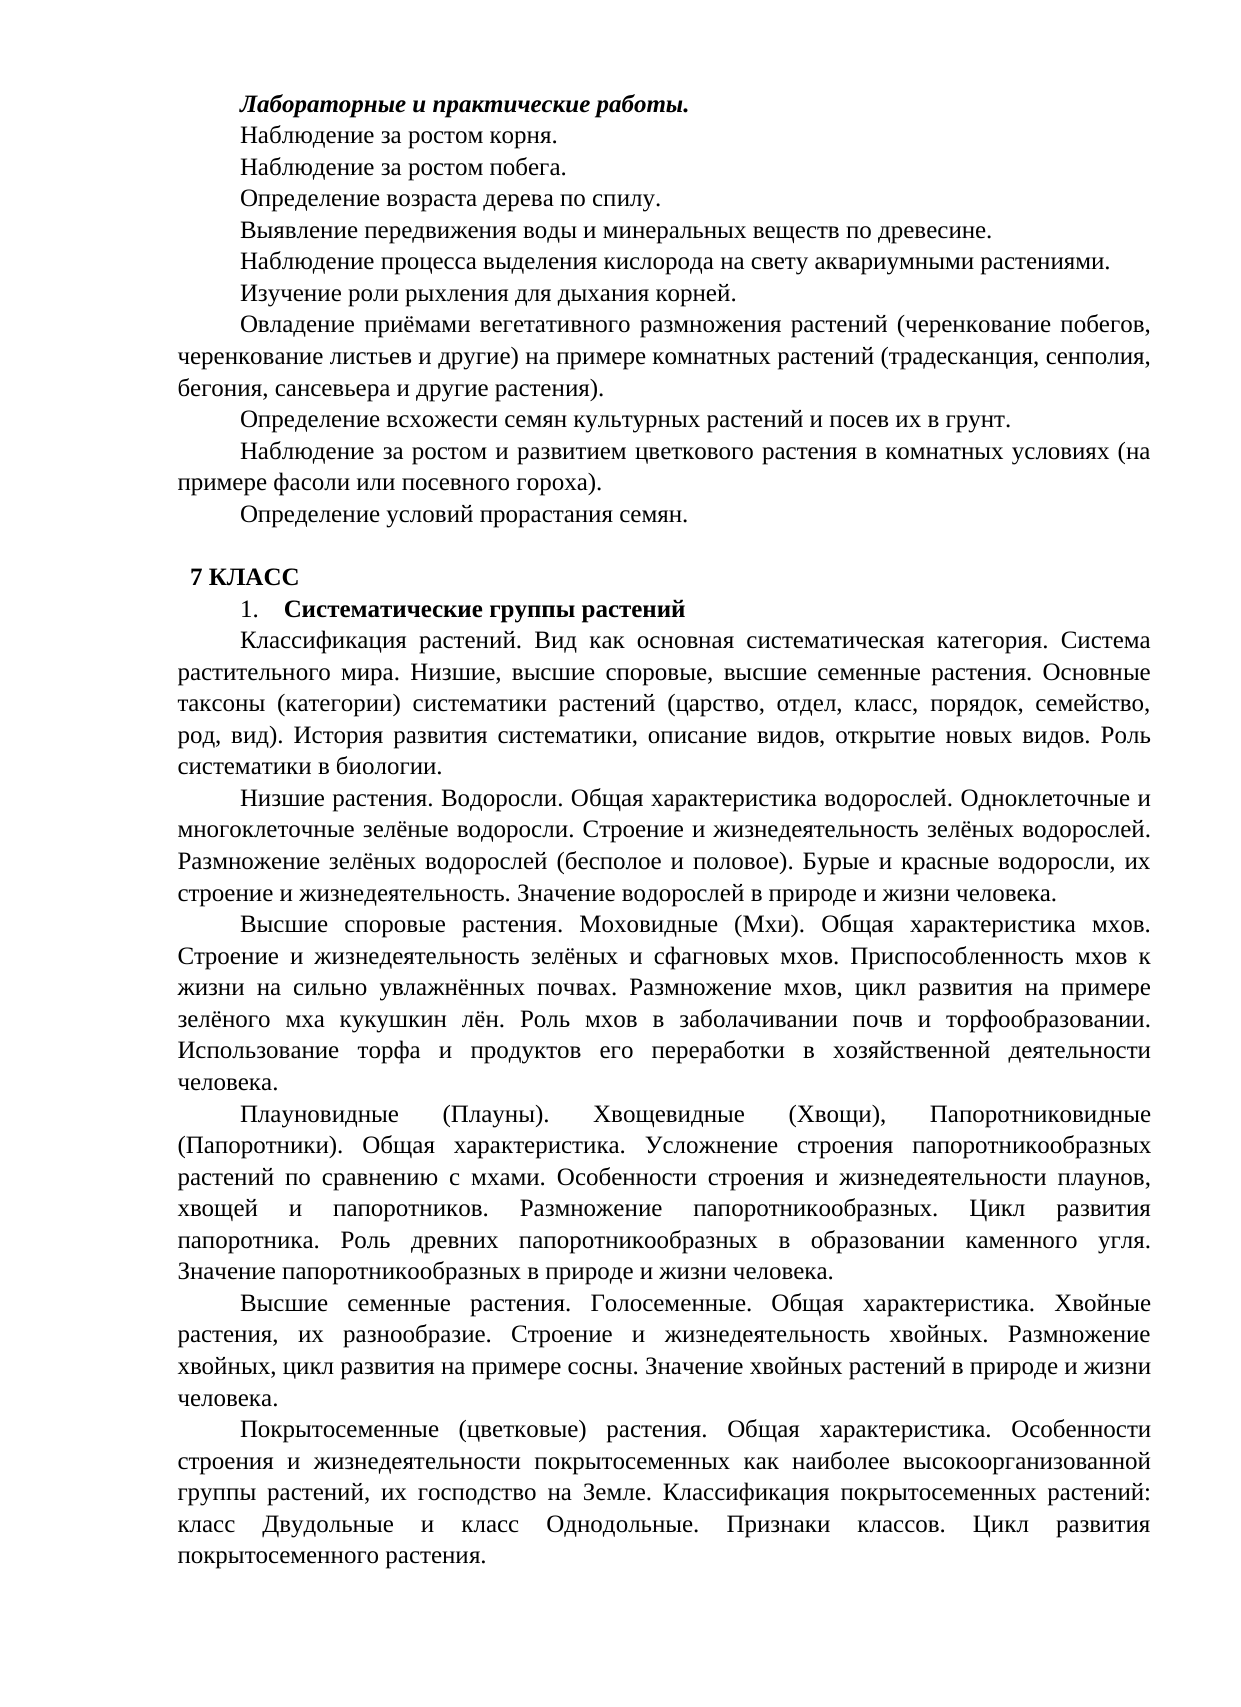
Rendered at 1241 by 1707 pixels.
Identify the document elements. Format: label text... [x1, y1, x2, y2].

text Выявление передвижения воды и минеральных веществ по древесине. [177, 215, 1152, 244]
text Наблюдение за ростом корня. [177, 120, 1152, 149]
list Систематические группы растений [240, 594, 1152, 622]
text Овладение приёмами вегетативного размножения растений (черенкование побегов, черенкование листьев и другие) на примере комнатных растений (традесканция, сенполия, бегония, сансевьера и другие растения). [177, 309, 1152, 401]
text Низшие растения. Водоросли. Общая характеристика водорослей. Одноклеточные и многоклеточные зелёные водоросли. Строение и жизнедеятельность зелёных водорослей. Размножение зелёных водорослей (бесполое и половое). Бурые и красные водоросли, их строение и жизнедеятельность. Значение водорослей в природе и жизни человека. [177, 783, 1152, 906]
text Наблюдение за ростом и развитием цветкового растения в комнатных условиях (на примере фасоли или посевного гороха). [177, 436, 1152, 496]
text Определение условий прорастания семян. [177, 499, 1152, 528]
text Наблюдение процесса выделения кислорода на свету аквариумными растениями. [177, 246, 1152, 275]
text Определение всхожести семян культурных растений и посев их в грунт. [177, 404, 1152, 433]
text Лабораторные и практические работы. [177, 89, 1152, 117]
text Изучение роли рыхления для дыхания корней. [177, 278, 1152, 307]
text Высшие семенные растения. Голосеменные. Общая характеристика. Хвойные растения, их разнообразие. Строение и жизнедеятельность хвойных. Размножение хвойных, цикл развития на примере сосны. Значение хвойных растений в природе и жизни человека. [177, 1288, 1152, 1411]
text Плауновидные (Плауны). Хвощевидные (Хвощи), Папоротниковидные (Папоротники). Общая характеристика. Усложнение строения папоротникообразных растений по сравнению с мхами. Особенности строения и жизнедеятельности плаунов, хвощей и папоротников. Размножение папоротникообразных. Цикл развития папоротника. Роль древних папоротникообразных в образовании каменного угля. Значение папоротникообразных в природе и жизни человека. [177, 1099, 1152, 1285]
text Высшие споровые растения. Моховидные (Мхи). Общая характеристика мхов. Строение и жизнедеятельность зелёных и сфагновых мхов. Приспособленность мхов к жизни на сильно увлажнённых почвах. Размножение мхов, цикл развития на примере зелёного мха кукушкин лён. Роль мхов в заболачивании почв и торфообразовании. Использование торфа и продуктов его переработки в хозяйственной деятельности человека. [177, 909, 1152, 1096]
text 7 КЛАСС [190, 562, 1152, 591]
text Определение возраста дерева по спилу. [177, 183, 1152, 212]
text Покрытосеменные (цветковые) растения. Общая характеристика. Особенности строения и жизнедеятельности покрытосеменных как наиболее высокоорганизованной группы растений, их господство на Земле. Классификация покрытосеменных растений: класс Двудольные и класс Однодольные. Признаки классов. Цикл развития покрытосеменного растения. [177, 1414, 1152, 1569]
text Классификация растений. Вид как основная систематическая категория. Система растительного мира. Низшие, высшие споровые, высшие семенные растения. Основные таксоны (категории) систематики растений (царство, отдел, класс, порядок, семейство, род, вид). История развития систематики, описание видов, открытие новых видов. Роль систематики в биологии. [177, 625, 1152, 780]
text Наблюдение за ростом побега. [177, 152, 1152, 181]
